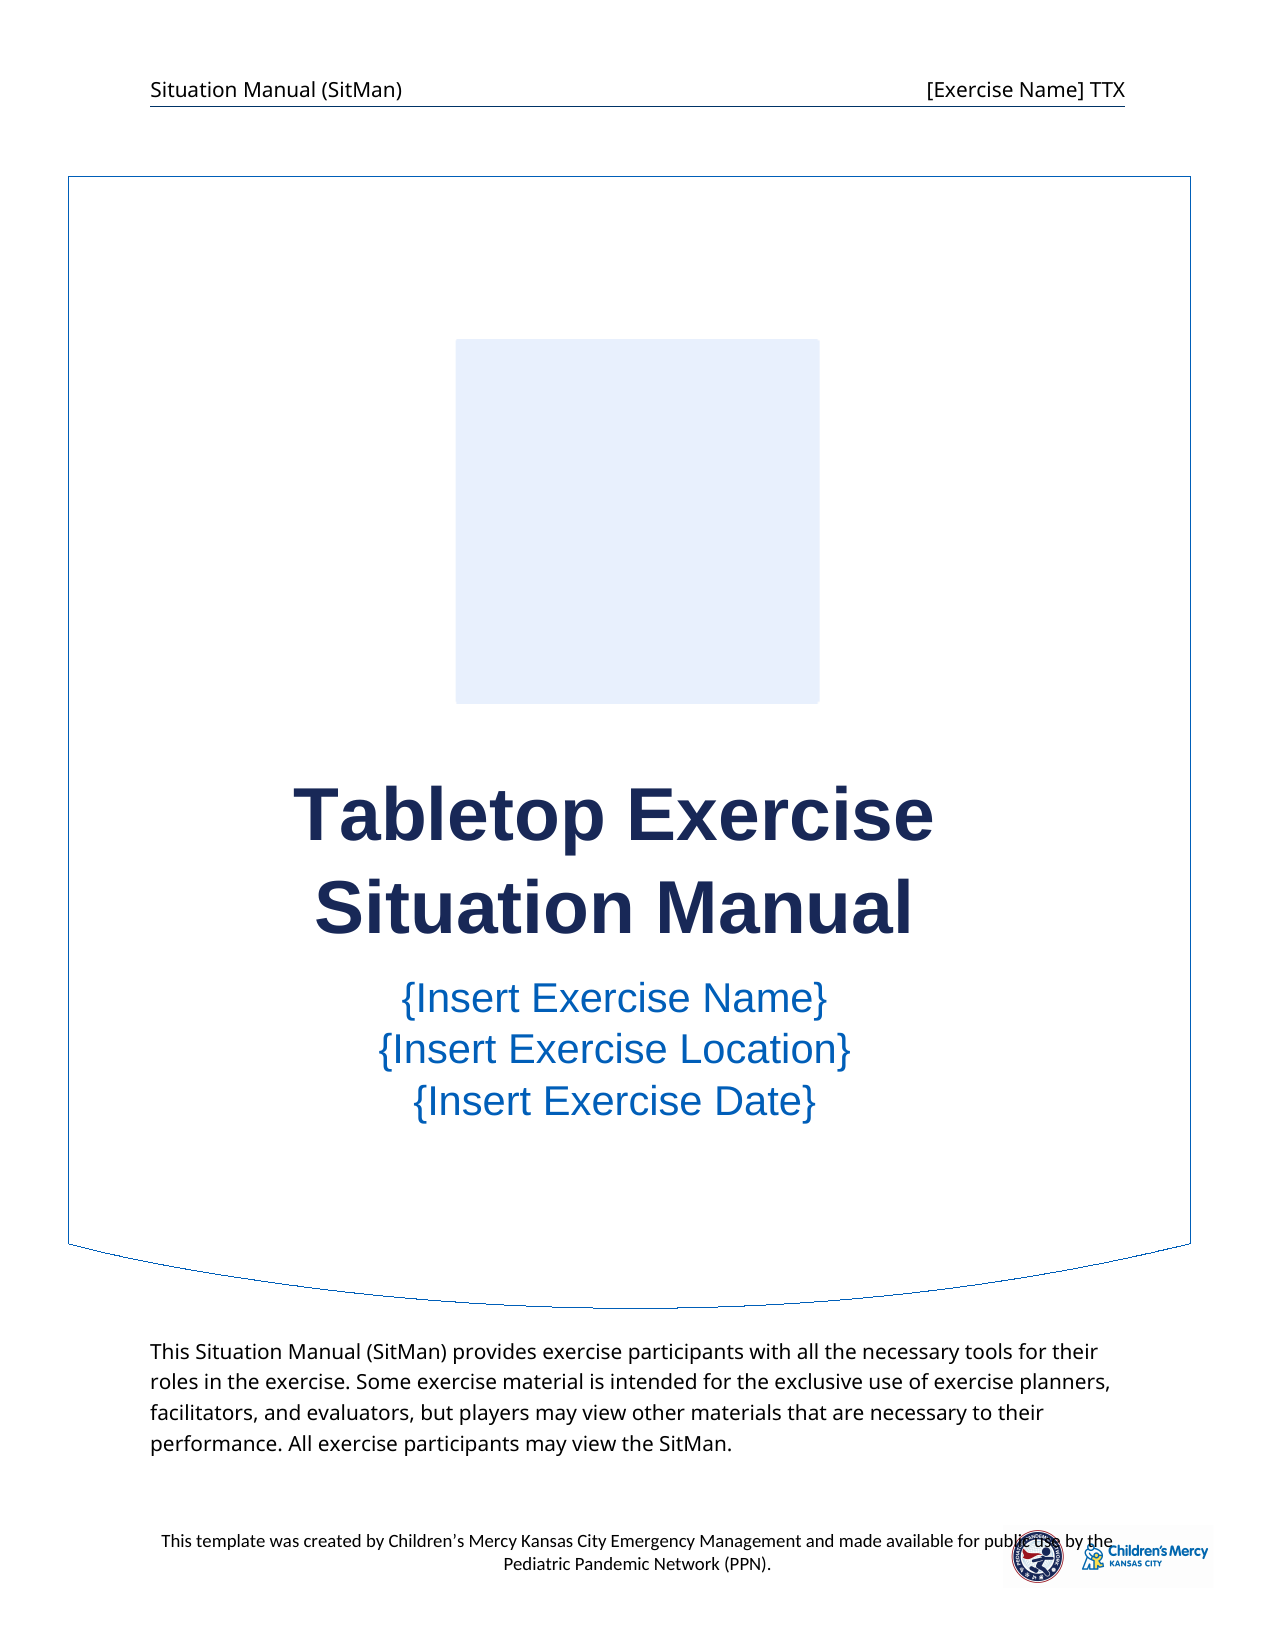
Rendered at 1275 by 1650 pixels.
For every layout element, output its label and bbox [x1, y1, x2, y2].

picture [1003, 1525, 1214, 1588]
picture [455, 339, 820, 704]
